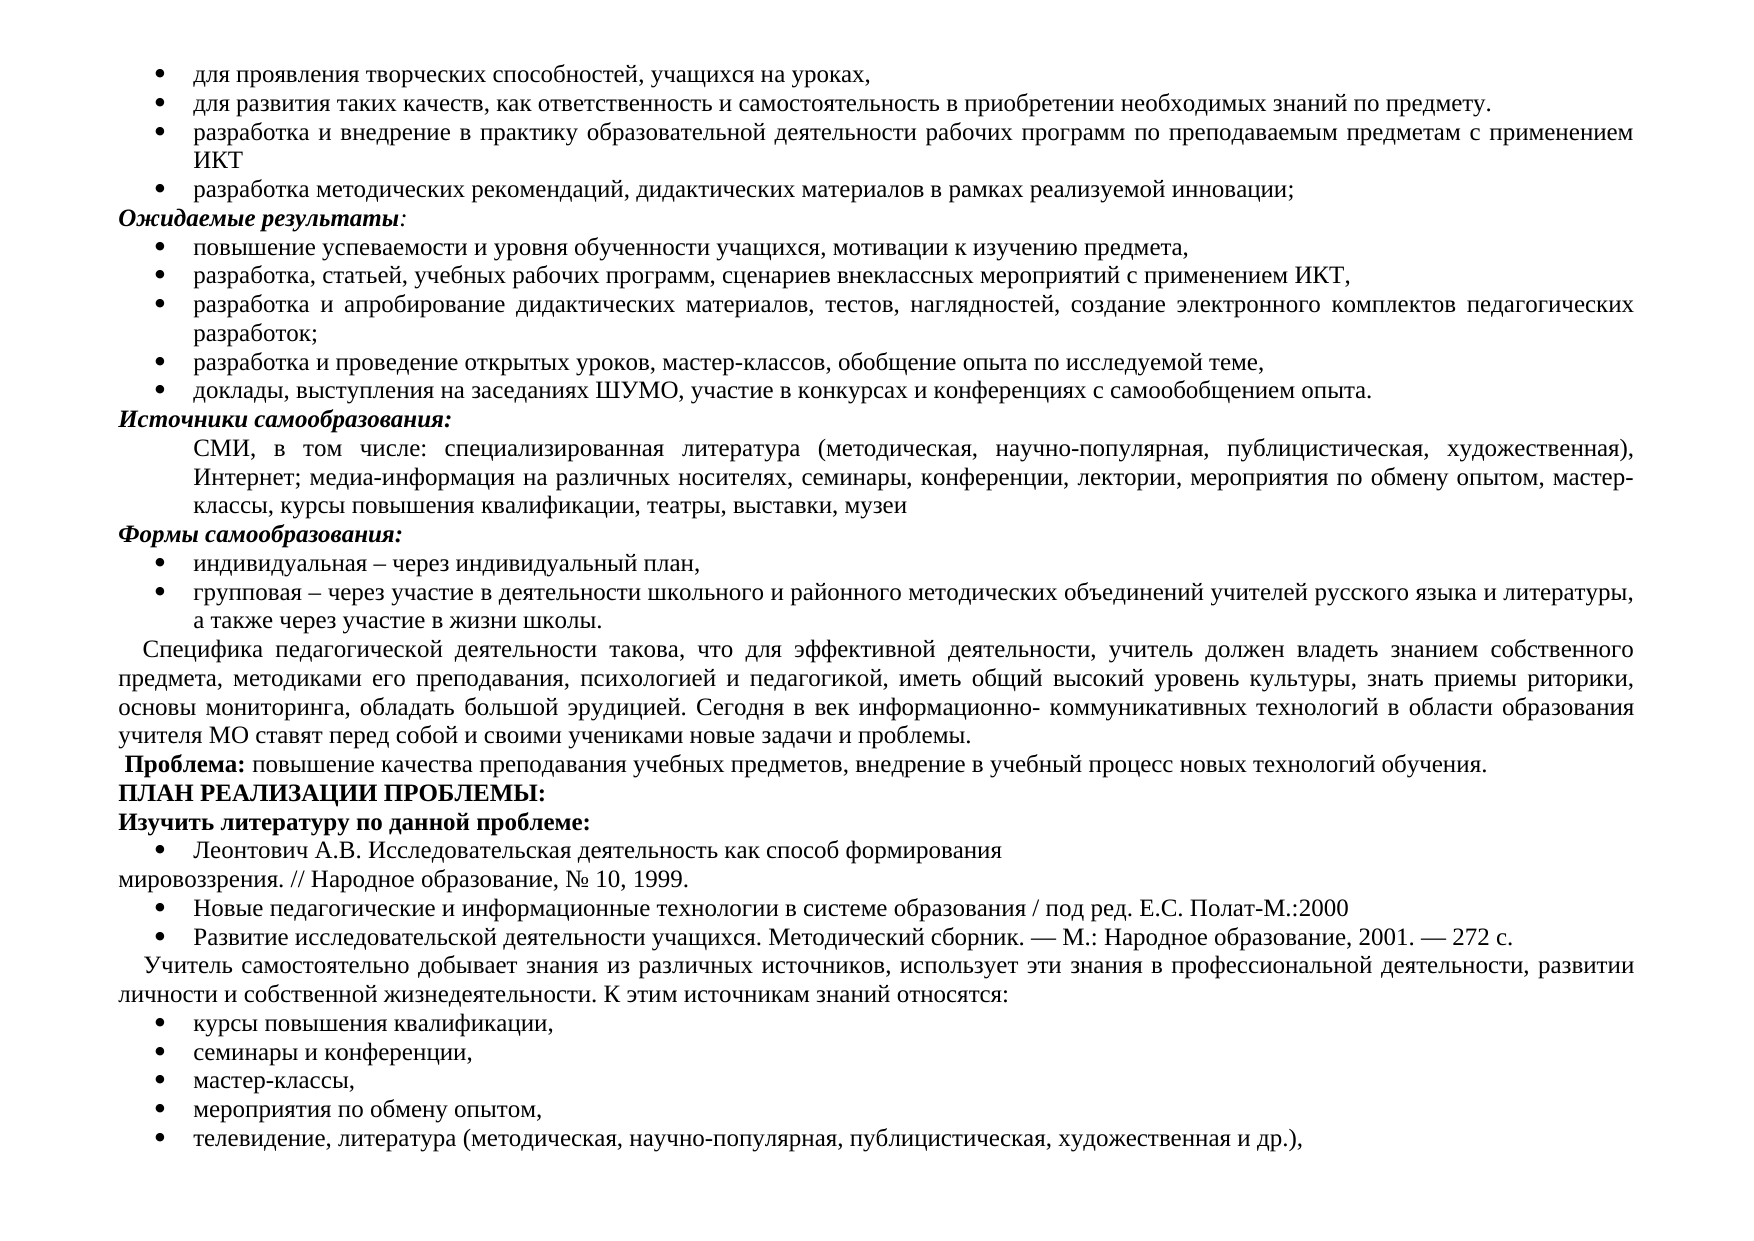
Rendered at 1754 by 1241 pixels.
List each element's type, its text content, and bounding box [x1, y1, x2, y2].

list разработка, статьей, учебных рабочих программ, сценариев внеклассных мероприятий с применением ИКТ, [156, 260, 1636, 289]
list для развития таких качеств, как ответственность и самостоятельность в приобретении необходимых знаний по предмету. [156, 88, 1636, 117]
list телевидение, литература (методическая, научно-популярная, публицистическая, художественная и др.), [156, 1123, 1636, 1152]
text Ожидаемые результаты: [118, 203, 1636, 232]
list семинары и конференции, [156, 1037, 1636, 1065]
list Новые педагогические и информационные технологии в системе образования / под ред. Е.С. Полат-М.:2000 [156, 893, 1636, 922]
text мировоззрения. // Народное образование, № 10, 1999. [118, 864, 1636, 893]
list Развитие исследовательской деятельности учащихся. Методический сборник. — М.: Народное образование, 2001. — 272 с. [156, 922, 1636, 950]
list для проявления творческих способностей, учащихся на уроках, [156, 59, 1636, 88]
text СМИ, в том числе: специализированная литература (методическая, научно-популярная, публицистическая, художественная), Интернет; медиа-информация на различных носителях, семинары, конференции, лектории, мероприятия по обмену опытом, мастер-классы, курсы повышения квалификации, театры, выставки, музеи [193, 433, 1636, 519]
list групповая – через участие в деятельности школьного и районного методических объединений учителей русского языка и литературы, а также через участие в жизни школы. [156, 577, 1636, 634]
list доклады, выступления на заседаниях ШУМО, участие в конкурсах и конференциях с самообобщением опыта. [156, 375, 1636, 404]
text Специфика педагогической деятельности такова, что для эффективной деятельности, учитель должен владеть знанием собственного предмета, методиками его преподавания, психологией и педагогикой, иметь общий высокий уровень культуры, знать приемы риторики, основы мониторинга, обладать большой эрудицией. Сегодня в век информационно- коммуникативных технологий в области образования учителя МО ставят перед собой и своими учениками новые задачи и проблемы. [118, 634, 1636, 749]
list мастер-классы, [156, 1065, 1636, 1094]
text Учитель самостоятельно добывает знания из различных источников, использует эти знания в профессиональной деятельности, развитии личности и собственной жизнедеятельности. К этим источникам знаний относятся: [118, 950, 1636, 1008]
list разработка и апробирование дидактических материалов, тестов, наглядностей, создание электронного комплектов педагогических разработок; [156, 289, 1636, 347]
list разработка и проведение открытых уроков, мастер-классов, обобщение опыта по исследуемой теме, [156, 347, 1636, 375]
list мероприятия по обмену опытом, [156, 1094, 1636, 1123]
text Изучить литературу по данной проблеме: [118, 807, 1636, 835]
list индивидуальная – через индивидуальный план, [156, 548, 1636, 577]
text Источники самообразования: [118, 404, 1636, 433]
text Проблема: повышение качества преподавания учебных предметов, внедрение в учебный процесс новых технологий обучения. [118, 749, 1636, 778]
text ПЛАН РЕАЛИЗАЦИИ ПРОБЛЕМЫ: [118, 778, 1636, 807]
text Формы самообразования: [118, 519, 1636, 548]
list повышение успеваемости и уровня обученности учащихся, мотивации к изучению предмета, [156, 232, 1636, 260]
list Леонтович А.В. Исследовательская деятельность как способ формирования [156, 835, 1636, 864]
list курсы повышения квалификации, [156, 1008, 1636, 1037]
list разработка методических рекомендаций, дидактических материалов в рамках реализуемой инновации; [156, 174, 1636, 203]
list разработка и внедрение в практику образовательной деятельности рабочих программ по преподаваемым предметам с применением ИКТ [156, 117, 1636, 174]
